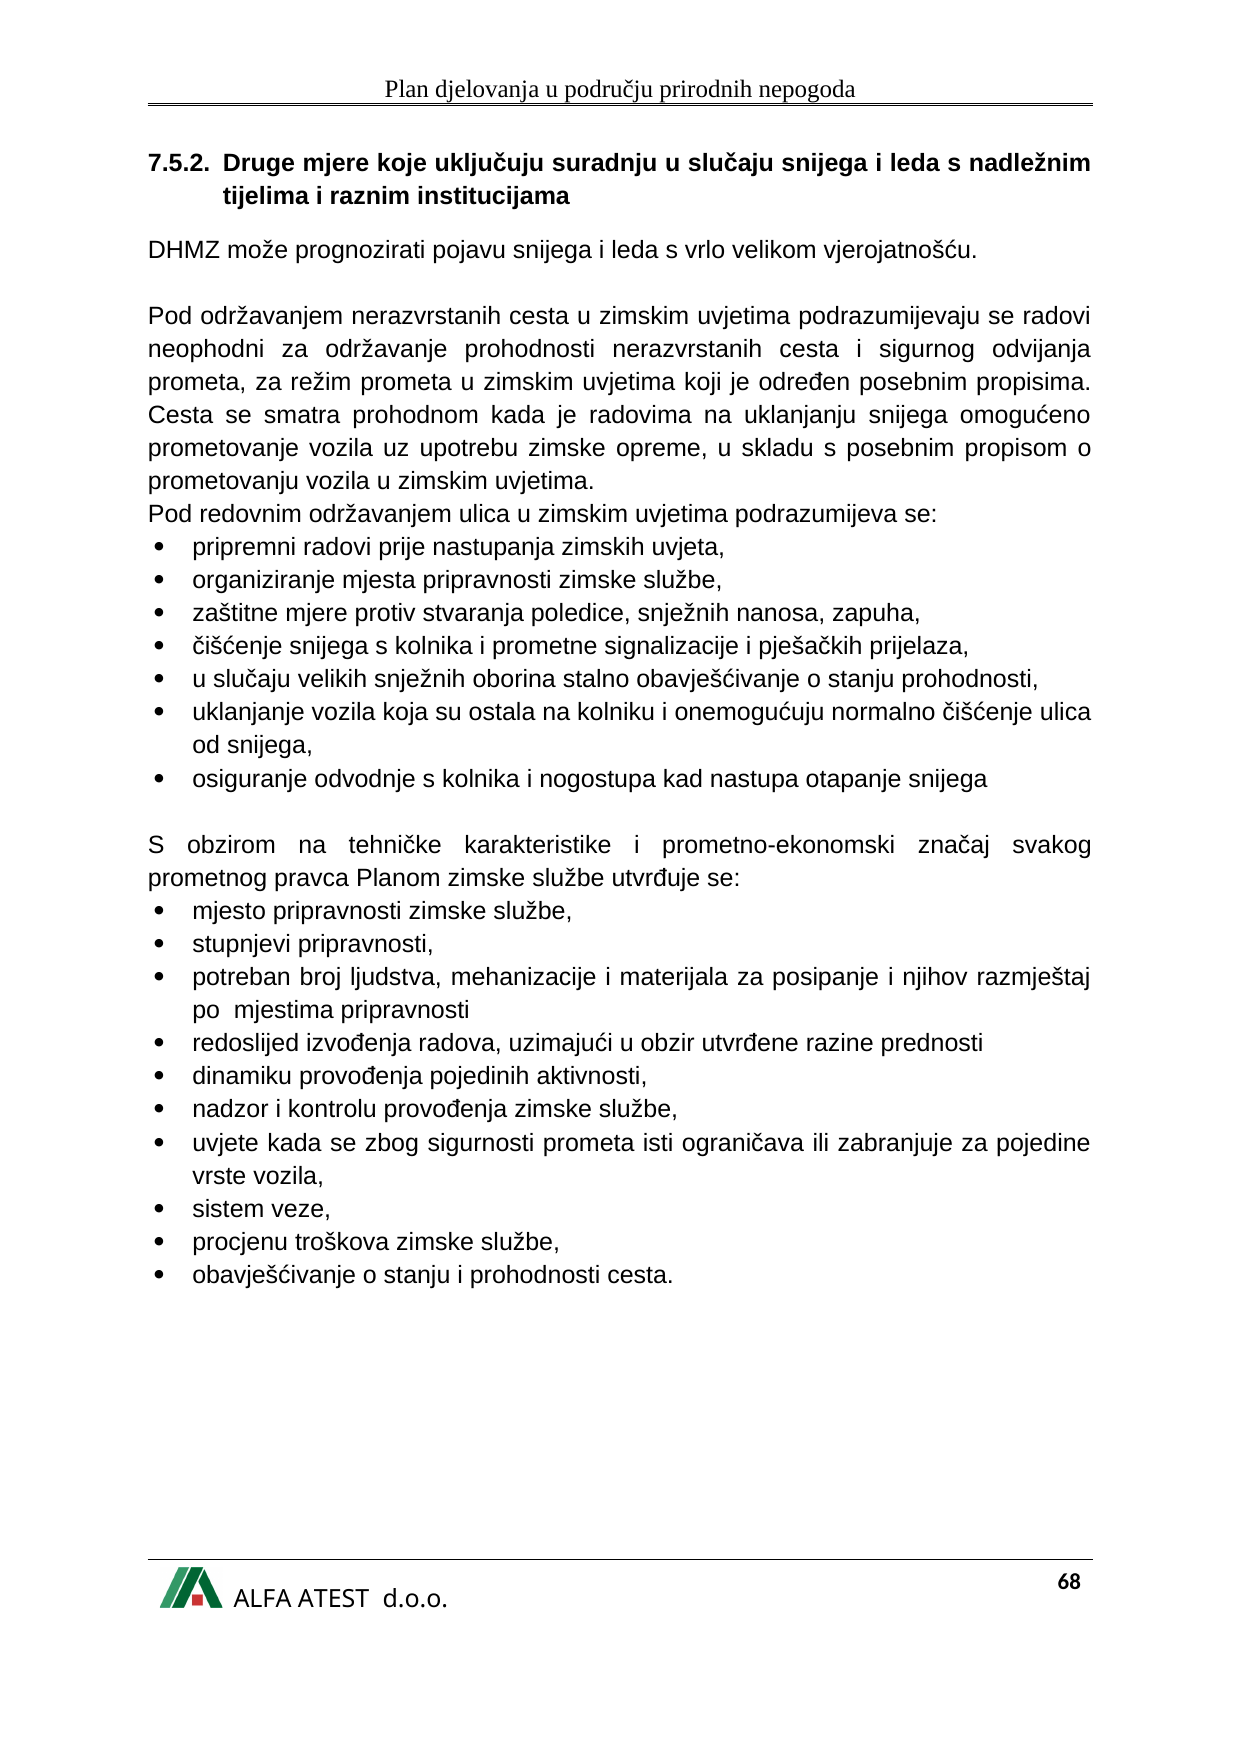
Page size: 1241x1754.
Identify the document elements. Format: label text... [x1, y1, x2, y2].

text Pod redovnim održavanjem ulica u zimskim uvjetima podrazumijeva se: [148, 499, 1092, 527]
text DHMZ može prognozirati pojavu snijega i leda s vrlo velikom vjerojatnošću. [148, 234, 1092, 263]
list organiziranje mjesta pripravnosti zimske službe, [154, 565, 1092, 594]
subtitle Druge mjere koje uključuju suradnju u slučaju snijega i leda s nadležnim tijelima i raznim institucijama [148, 148, 1092, 209]
text S obzirom na tehničke karakteristike i prometno-ekonomski značaj svakog prometnog pravca Planom zimske službe utvrđuje se: [148, 797, 1092, 891]
list dinamiku provođenja pojedinih aktivnosti, [154, 1061, 1092, 1090]
list obavješćivanje o stanju i prohodnosti cesta. [154, 1260, 1092, 1289]
picture [159, 1567, 223, 1608]
list potreban broj ljudstva, mehanizacije i materijala za posipanje i njihov razmještaj po mjestima pripravnosti [154, 962, 1092, 1024]
list stupnjevi pripravnosti, [154, 929, 1092, 958]
text Pod održavanjem nerazvrstanih cesta u zimskim uvjetima podrazumijevaju se radovi neophodni za održavanje prohodnosti nerazvrstanih cesta i sigurnog odvijanja prometa, za režim prometa u zimskim uvjetima koji je određen posebnim propisima. Cesta se smatra prohodnom kada je radovima na uklanjanju snijega omogućeno prometovanje vozila uz upotrebu zimske opreme, u skladu s posebnim propisom o prometovanju vozila u zimskim uvjetima. [148, 301, 1092, 494]
list uklanjanje vozila koja su ostala na kolniku i onemogućuju normalno čišćenje ulica od snijega, [154, 697, 1092, 759]
list zaštitne mjere protiv stvaranja poledice, snježnih nanosa, zapuha, [154, 598, 1092, 627]
list procjenu troškova zimske službe, [154, 1227, 1092, 1256]
list čišćenje snijega s kolnika i prometne signalizacije i pješačkih prijelaza, [154, 631, 1092, 660]
list uvjete kada se zbog sigurnosti prometa isti ograničava ili zabranjuje za pojedine vrste vozila, [154, 1127, 1092, 1189]
list sistem veze, [154, 1194, 1092, 1222]
list nadzor i kontrolu provođenja zimske službe, [154, 1094, 1092, 1123]
list mjesto pripravnosti zimske službe, [154, 896, 1092, 924]
list redoslijed izvođenja radova, uzimajući u obzir utvrđene razine prednosti [154, 1028, 1092, 1057]
list pripremni radovi prije nastupanja zimskih uvjeta, [154, 532, 1092, 561]
list u slučaju velikih snježnih oborina stalno obavješćivanje o stanju prohodnosti, [154, 664, 1092, 693]
list osiguranje odvodnje s kolnika i nogostupa kad nastupa otapanje snijega [154, 763, 1092, 792]
